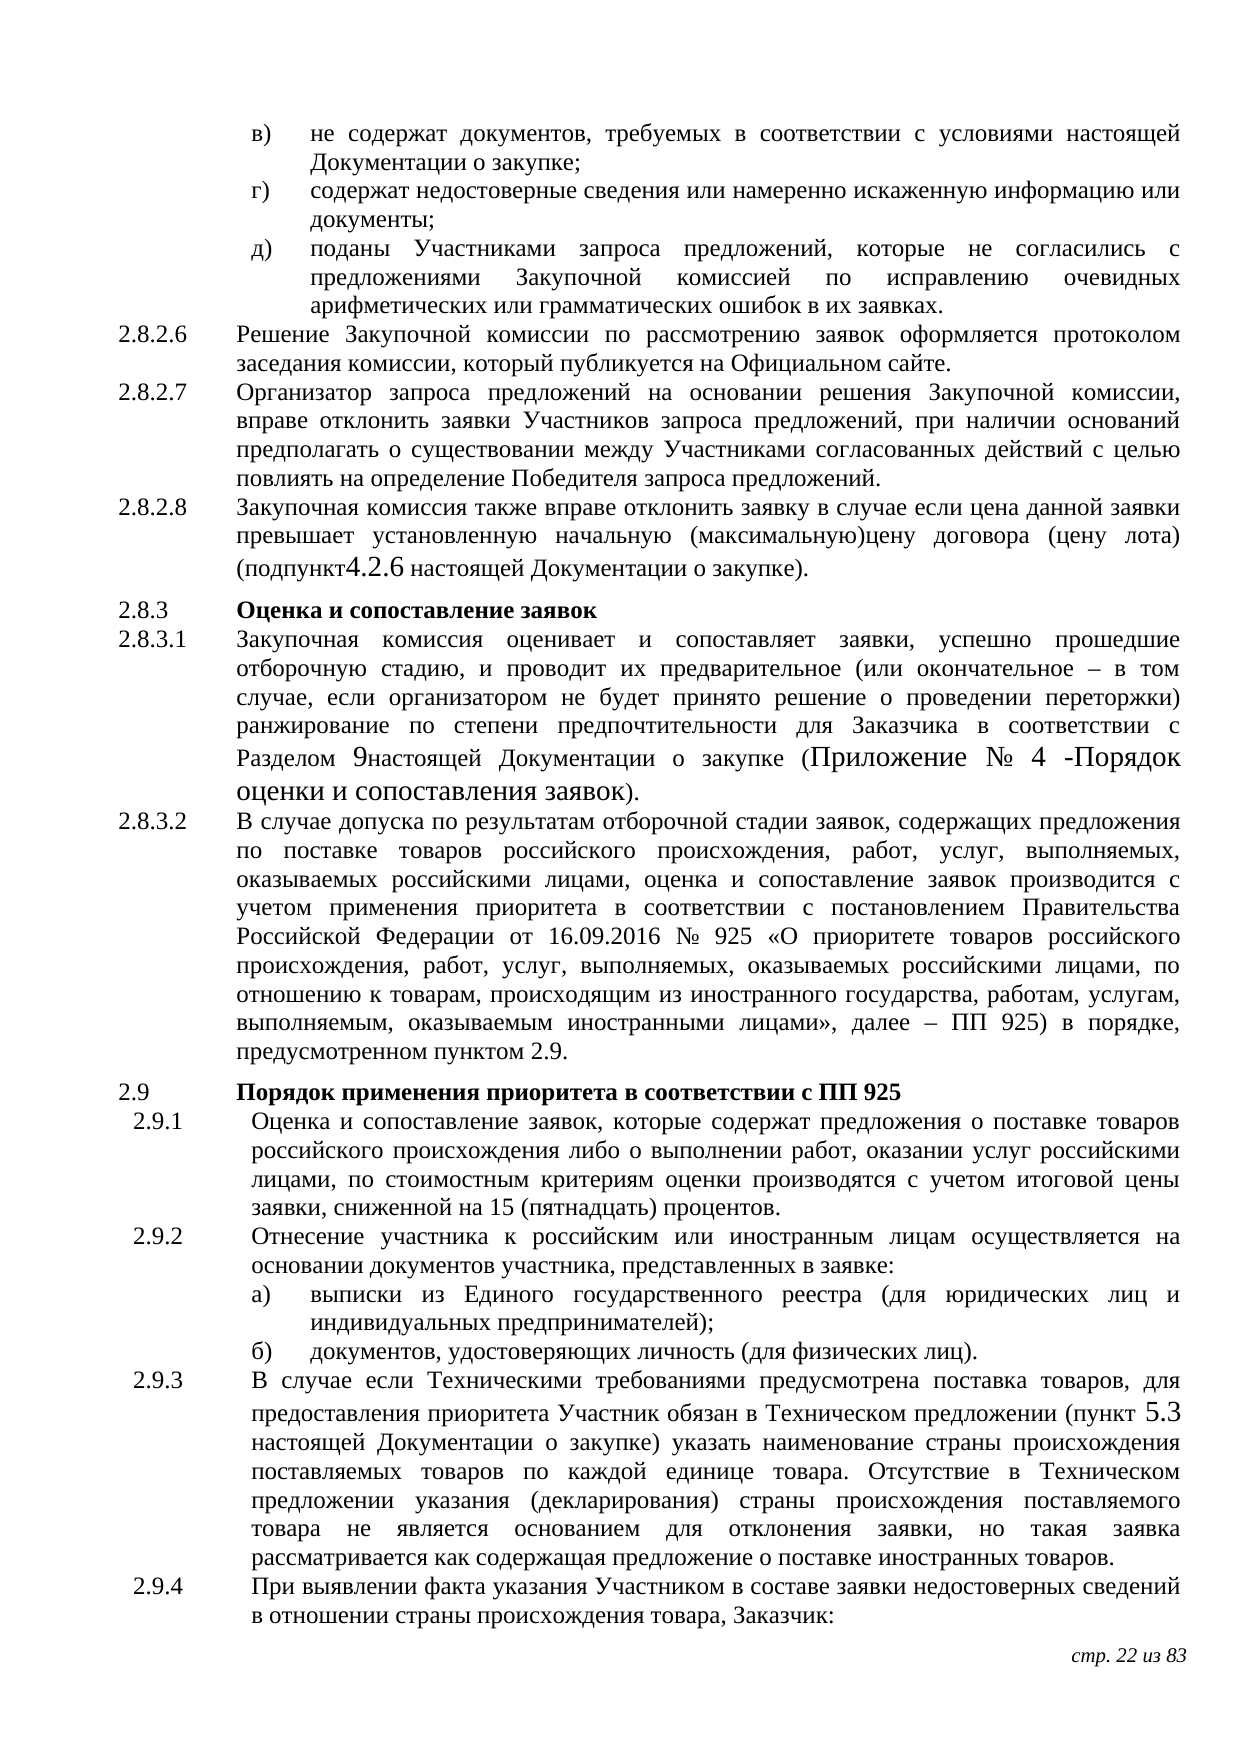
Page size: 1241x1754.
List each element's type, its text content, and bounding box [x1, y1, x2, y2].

text выписки из Единого государственного реестра (для юридических лиц и индивидуальных предпринимателей); [251, 1279, 1181, 1336]
text В случае допуска по результатам отборочной стадии заявок, содержащих предложения по поставке товаров российского происхождения, работ, услуг, выполняемых, оказываемых российскими лицами, оценка и сопоставление заявок производится с учетом применения приоритета в соответствии с постановлением Правительства Российской Федерации от 16.09.2016 № 925 «О приоритете товаров российского происхождения, работ, услуг, выполняемых, оказываемых российскими лицами, по отношению к товарам, происходящим из иностранного государства, работам, услугам, выполняемым, оказываемым иностранными лицами», далее – ПП 925) в порядке, предусмотренном пунктом 2.9. [118, 806, 1181, 1065]
text не содержат документов, требуемых в соответствии с условиями настоящей Документации о закупке; [251, 118, 1181, 176]
text При выявлении факта указания Участником в составе заявки недостоверных сведений в отношении страны происхождения товара, Заказчик: [133, 1571, 1181, 1628]
text Закупочная комиссия также вправе отклонить заявку в случае если цена данной заявки превышает установленную начальную (максимальную)цену договора (цену лота) (подпункт4.2.6 настоящей Документации о закупке). [118, 492, 1181, 583]
subtitle Порядок применения приоритета в соответствии с ПП 925 [118, 1077, 1181, 1106]
text документов, удостоверяющих личность (для физических лиц). [251, 1336, 1181, 1365]
text Оценка и сопоставление заявок [118, 595, 1181, 624]
text Решение Закупочной комиссии по рассмотрению заявок оформляется протоколом заседания комиссии, который публикуется на Официальном сайте. [118, 319, 1181, 377]
text Закупочная комиссия оценивает и сопоставляет заявки, успешно прошедшие отборочную стадию, и проводит их предварительное (или окончательное – в том случае, если организатором не будет принято решение о проведении переторжки) ранжирование по степени предпочтительности для Заказчика в соответствии с Разделом 9настоящей Документации о закупке (Приложение № 4 -Порядок оценки и сопоставления заявок). [118, 624, 1181, 806]
text поданы Участниками запроса предложений, которые не согласились с предложениями Закупочной комиссией по исправлению очевидных арифметических или грамматических ошибок в их заявках. [251, 233, 1181, 319]
text Оценка и сопоставление заявок, которые содержат предложения о поставке товаров российского происхождения либо о выполнении работ, оказании услуг российскими лицами, по стоимостным критериям оценки производятся с учетом итоговой цены заявки, сниженной на 15 (пятнадцать) процентов. [133, 1106, 1181, 1221]
text содержат недостоверные сведения или намеренно искаженную информацию или документы; [251, 176, 1181, 233]
text В случае если Техническими требованиями предусмотрена поставка товаров, для предоставления приоритета Участник обязан в Техническом предложении (пункт 5.3 настоящей Документации о закупке) указать наименование страны происхождения поставляемых товаров по каждой единице товара. Отсутствие в Техническом предложении указания (декларирования) страны происхождения поставляемого товара не является основанием для отклонения заявки, но такая заявка рассматривается как содержащая предложение о поставке иностранных товаров. [133, 1365, 1181, 1571]
text Организатор запроса предложений на основании решения Закупочной комиссии, вправе отклонить заявки Участников запроса предложений, при наличии оснований предполагать о существовании между Участниками согласованных действий с целью повлиять на определение Победителя запроса предложений. [118, 377, 1181, 492]
text Отнесение участника к российским или иностранным лицам осуществляется на основании документов участника, представленных в заявке: [133, 1221, 1181, 1279]
